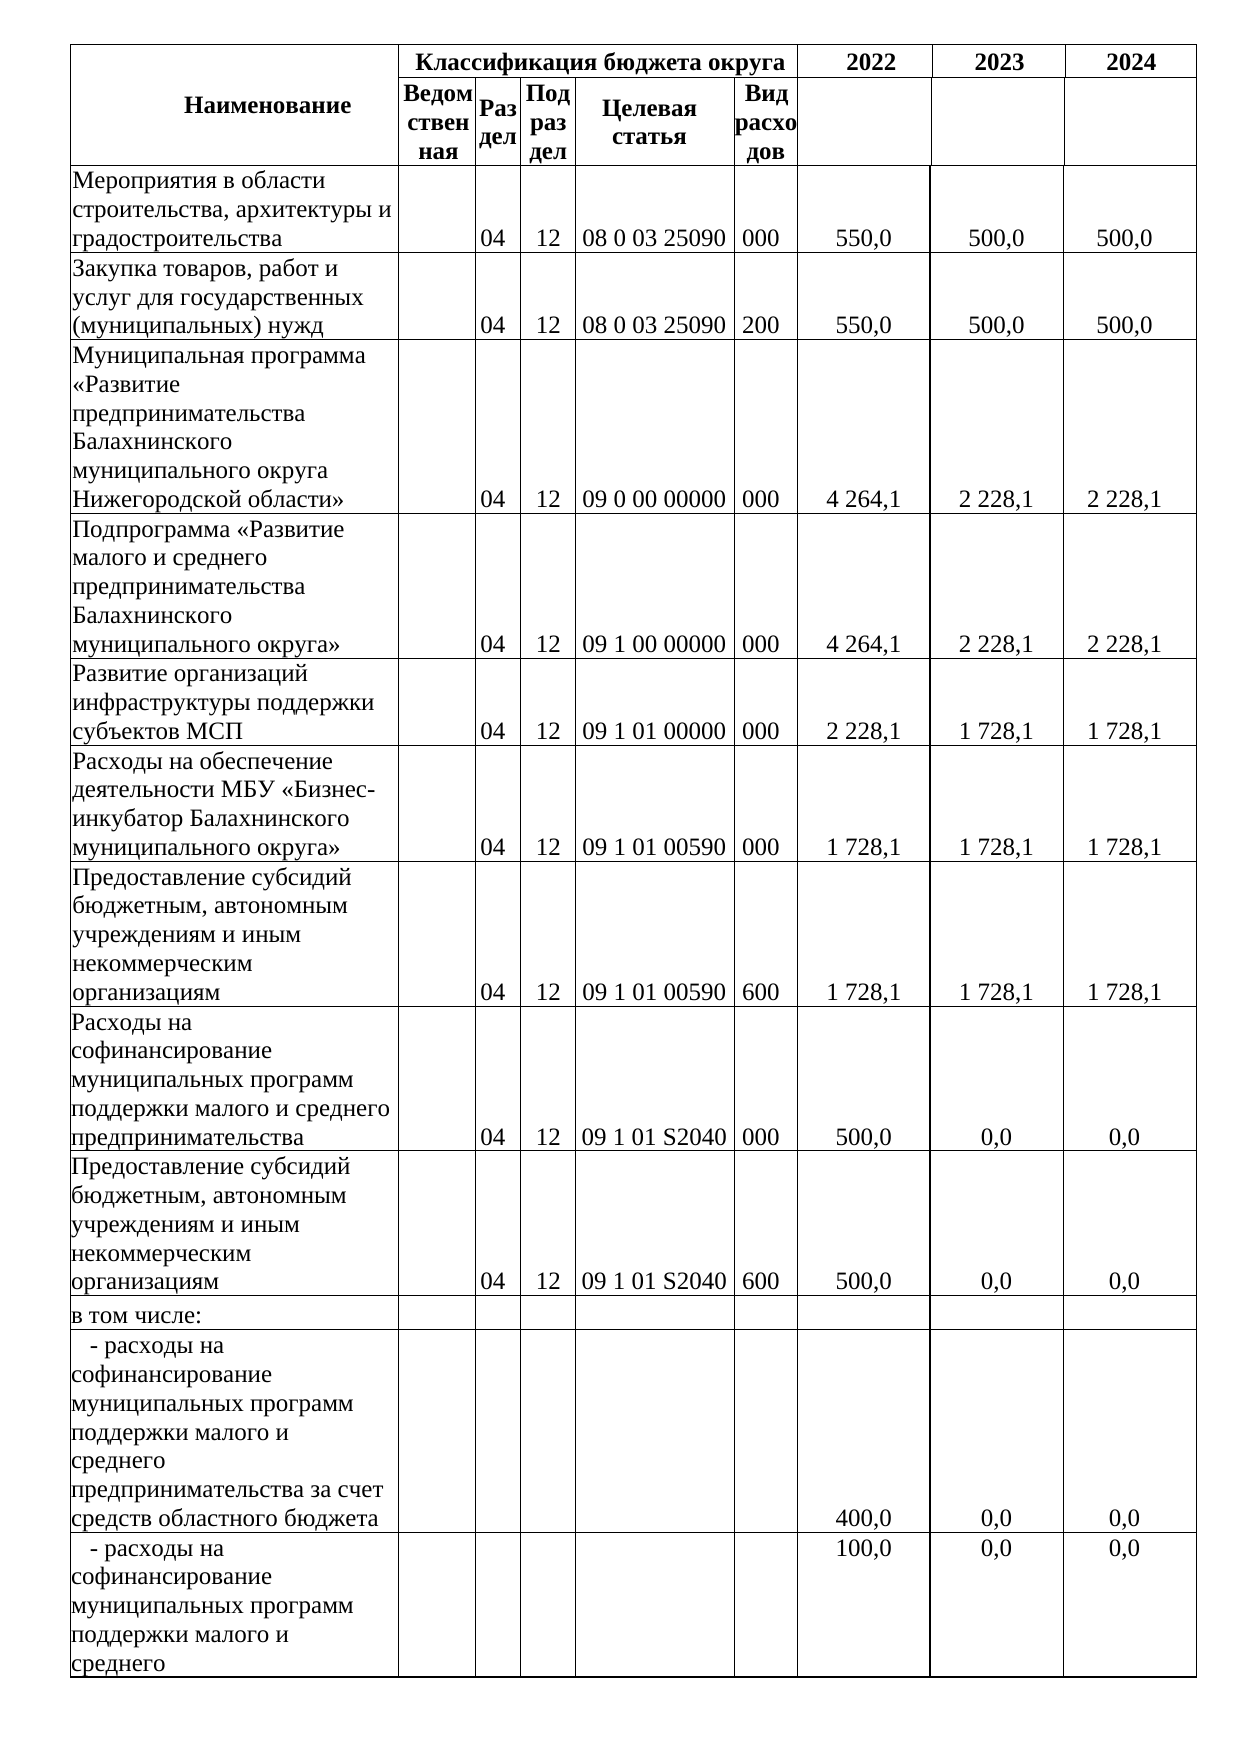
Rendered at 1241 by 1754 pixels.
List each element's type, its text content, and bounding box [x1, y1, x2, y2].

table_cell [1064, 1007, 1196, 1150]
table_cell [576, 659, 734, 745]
table_cell [932, 78, 1064, 164]
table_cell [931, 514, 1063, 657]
table_cell Ведом ствен ная [399, 78, 475, 164]
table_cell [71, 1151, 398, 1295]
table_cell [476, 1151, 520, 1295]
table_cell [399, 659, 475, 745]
table_cell [1065, 78, 1196, 164]
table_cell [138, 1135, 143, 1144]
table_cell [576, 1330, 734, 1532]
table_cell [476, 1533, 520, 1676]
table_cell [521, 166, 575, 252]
table_header Наименование [71, 45, 398, 164]
table_cell Раз дел [476, 78, 520, 164]
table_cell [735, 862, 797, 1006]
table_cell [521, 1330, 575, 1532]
table_header Классификация бюджета округа [399, 45, 797, 77]
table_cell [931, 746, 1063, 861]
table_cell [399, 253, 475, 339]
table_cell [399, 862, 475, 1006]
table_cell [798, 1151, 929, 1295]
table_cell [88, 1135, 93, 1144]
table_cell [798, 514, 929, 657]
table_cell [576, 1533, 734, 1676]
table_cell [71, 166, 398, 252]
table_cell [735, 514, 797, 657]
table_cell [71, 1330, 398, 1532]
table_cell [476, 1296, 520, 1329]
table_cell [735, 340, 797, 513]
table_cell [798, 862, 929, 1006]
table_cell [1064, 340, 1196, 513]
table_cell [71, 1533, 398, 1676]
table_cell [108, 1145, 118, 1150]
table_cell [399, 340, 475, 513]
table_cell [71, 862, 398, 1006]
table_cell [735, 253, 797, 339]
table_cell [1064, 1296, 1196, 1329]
table_cell [798, 78, 931, 164]
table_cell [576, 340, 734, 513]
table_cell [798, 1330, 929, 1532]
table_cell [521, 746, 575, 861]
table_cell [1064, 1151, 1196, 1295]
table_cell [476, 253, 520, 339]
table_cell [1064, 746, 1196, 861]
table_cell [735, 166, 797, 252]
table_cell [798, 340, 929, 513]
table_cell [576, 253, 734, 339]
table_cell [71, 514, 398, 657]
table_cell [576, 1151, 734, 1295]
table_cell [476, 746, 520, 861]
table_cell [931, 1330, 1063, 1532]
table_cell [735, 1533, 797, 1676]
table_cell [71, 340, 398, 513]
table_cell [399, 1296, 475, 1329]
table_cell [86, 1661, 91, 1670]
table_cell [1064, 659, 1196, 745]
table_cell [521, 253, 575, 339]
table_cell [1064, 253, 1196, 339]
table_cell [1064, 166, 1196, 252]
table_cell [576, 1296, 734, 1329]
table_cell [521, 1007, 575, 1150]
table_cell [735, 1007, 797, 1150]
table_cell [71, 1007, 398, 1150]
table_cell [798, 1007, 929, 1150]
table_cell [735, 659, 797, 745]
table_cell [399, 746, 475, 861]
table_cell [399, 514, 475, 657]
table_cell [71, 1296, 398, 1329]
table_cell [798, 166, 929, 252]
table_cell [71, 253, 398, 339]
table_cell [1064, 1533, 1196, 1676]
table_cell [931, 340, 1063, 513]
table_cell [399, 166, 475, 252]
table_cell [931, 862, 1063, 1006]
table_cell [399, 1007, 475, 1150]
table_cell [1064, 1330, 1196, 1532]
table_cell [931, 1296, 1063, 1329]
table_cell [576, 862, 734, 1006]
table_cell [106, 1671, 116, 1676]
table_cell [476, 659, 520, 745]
table_header 2022 [798, 45, 932, 77]
table_header 2024 [1066, 45, 1196, 77]
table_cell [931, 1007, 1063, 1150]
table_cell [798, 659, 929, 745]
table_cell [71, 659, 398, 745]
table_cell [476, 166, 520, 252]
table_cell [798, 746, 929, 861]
table_cell Под раз дел [521, 78, 575, 164]
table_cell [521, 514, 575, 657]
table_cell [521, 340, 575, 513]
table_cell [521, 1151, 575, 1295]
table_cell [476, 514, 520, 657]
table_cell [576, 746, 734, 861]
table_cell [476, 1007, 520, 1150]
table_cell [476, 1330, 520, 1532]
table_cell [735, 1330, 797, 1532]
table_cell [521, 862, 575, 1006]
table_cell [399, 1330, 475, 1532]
table_cell Целевая статья [576, 78, 734, 164]
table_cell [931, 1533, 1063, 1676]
table_cell Вид расхо дов [735, 78, 797, 164]
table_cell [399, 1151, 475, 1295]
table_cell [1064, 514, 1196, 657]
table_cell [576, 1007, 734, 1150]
table_header 2023 [933, 45, 1065, 77]
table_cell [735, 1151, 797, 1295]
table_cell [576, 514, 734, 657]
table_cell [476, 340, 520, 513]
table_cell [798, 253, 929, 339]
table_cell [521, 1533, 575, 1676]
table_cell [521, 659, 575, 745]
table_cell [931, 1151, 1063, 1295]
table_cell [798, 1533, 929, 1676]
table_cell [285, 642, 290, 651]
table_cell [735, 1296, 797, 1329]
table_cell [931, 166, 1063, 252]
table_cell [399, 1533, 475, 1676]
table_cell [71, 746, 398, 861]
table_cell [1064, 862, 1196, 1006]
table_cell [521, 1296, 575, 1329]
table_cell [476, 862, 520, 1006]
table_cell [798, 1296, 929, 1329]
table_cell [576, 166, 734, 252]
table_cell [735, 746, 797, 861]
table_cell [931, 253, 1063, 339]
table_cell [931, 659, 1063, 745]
